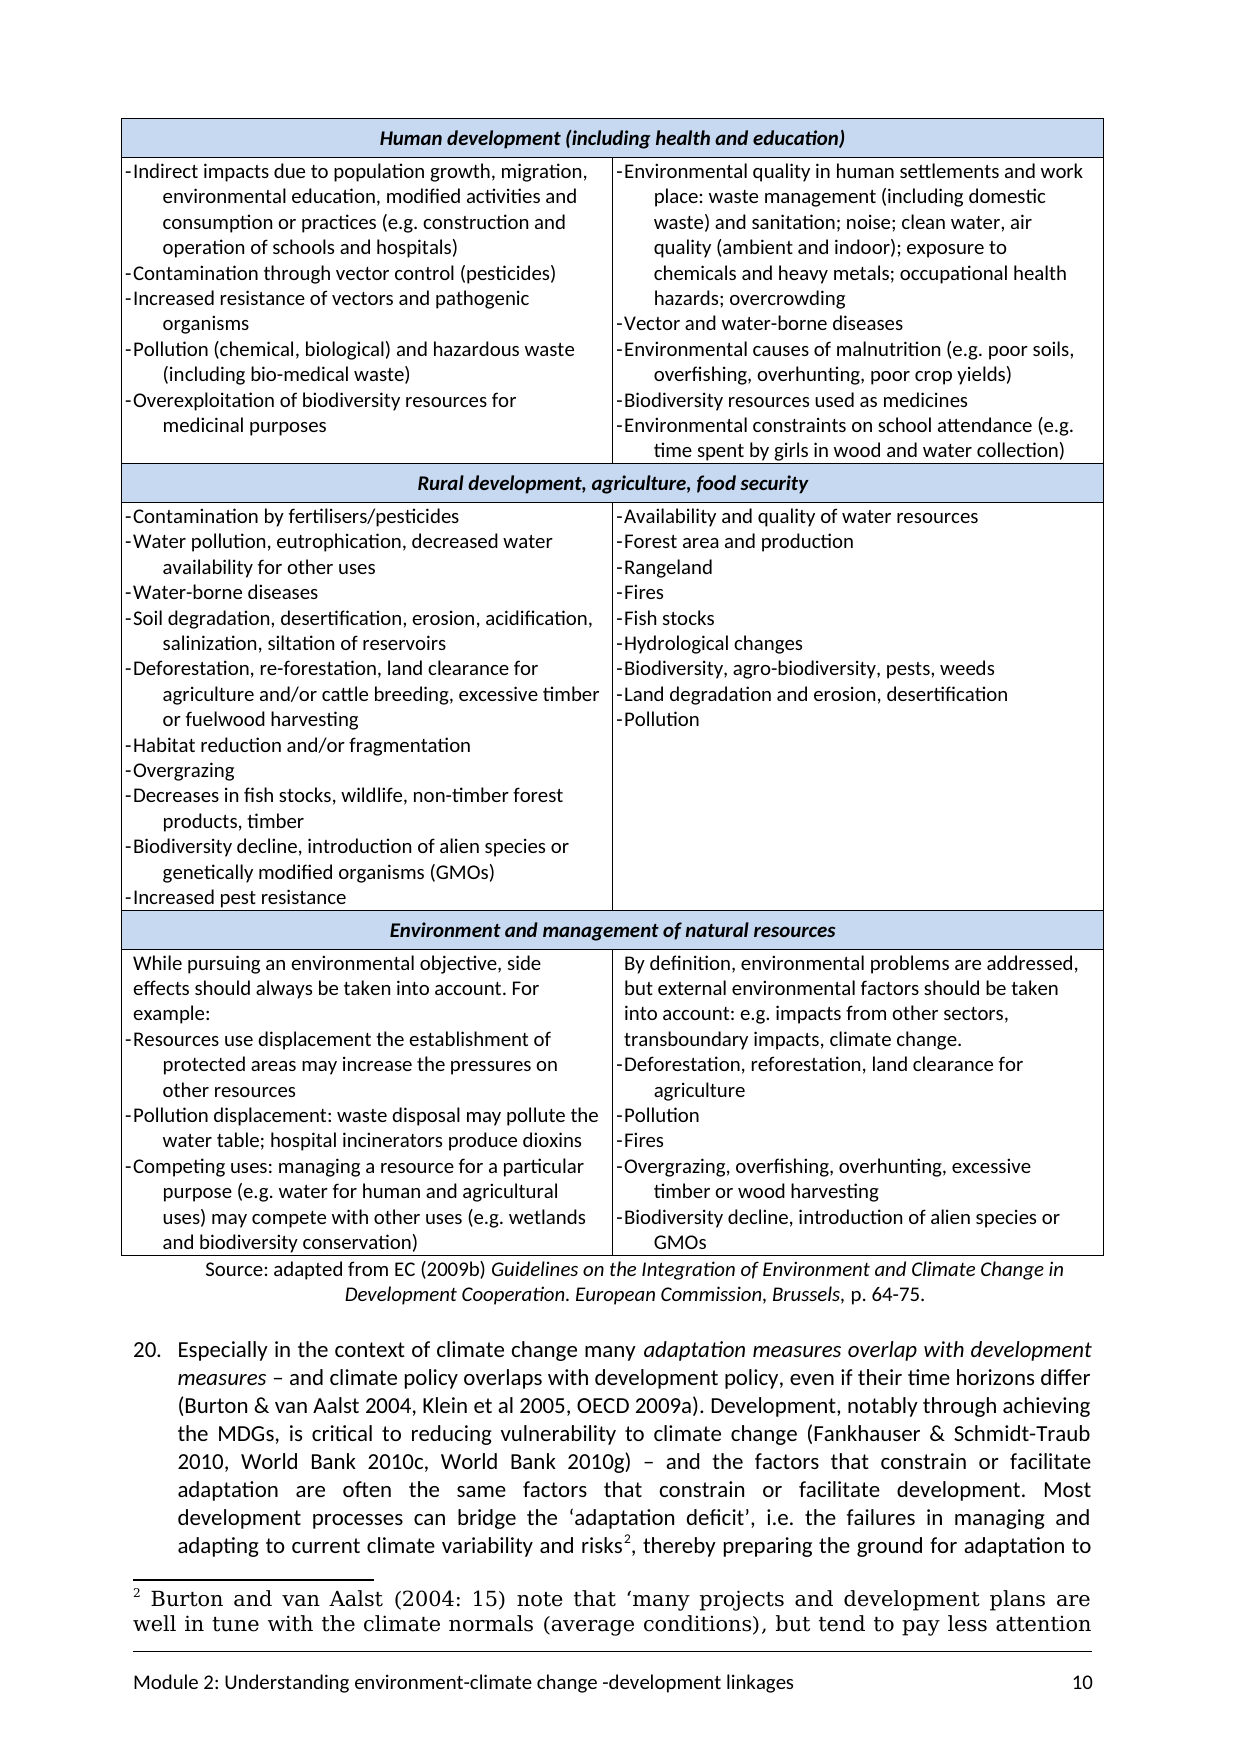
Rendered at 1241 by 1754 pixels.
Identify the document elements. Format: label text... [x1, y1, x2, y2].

table_cell Contamination by fertilisers/pesticides Water pollution, eutrophication, decreased water availability for other uses Water-borne diseases Soil degradation, desertification, erosion, acidification, salinization, siltation of reservoirs Deforestation, re-forestation, land clearance for agriculture and/or cattle breeding, excessive timber or fuelwood harvesting Habitat reduction and/or fragmentation Overgrazing Decreases in fish stocks, wildlife, non-timber forest products, timber Biodiversity decline, introduction of alien species or genetically modified organisms (GMOs) Increased pest resistance [122, 503, 612, 910]
table_cell Rural development, agriculture, food security [122, 464, 1103, 502]
list Source: adapted from EC (2009b) Guidelines on the Integration of Environment and Climate Change in Development Cooperation. European Commission, Brussels, p. 64-75. [177, 1256, 1092, 1307]
table_cell Environmental quality in human settlements and work place: waste management (including domestic waste) and sanitation; noise; clean water, air quality (ambient and indoor); exposure to chemicals and heavy metals; occupational health hazards; overcrowding Vector and water-borne diseases Environmental causes of malnutrition (e.g. poor soils, overfishing, overhunting, poor crop yields) Biodiversity resources used as medicines Environmental constraints on school attendance (e.g. time spent by girls in wood and water collection) [613, 158, 1103, 463]
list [133, 1335, 1092, 1559]
table_cell By definition, environmental problems are addressed, but external environmental factors should be taken into account: e.g. impacts from other sectors, transboundary impacts, climate change. Deforestation, reforestation, land clearance for agriculture Pollution Fires Overgrazing, overfishing, overhunting, excessive timber or wood harvesting Biodiversity decline, introduction of alien species or GMOs [613, 950, 1103, 1255]
table_cell Human development (including health and education) [122, 119, 1103, 157]
table_cell While pursuing an environmental objective, side effects should always be taken into account. For example: Resources use displacement the establishment of protected areas may increase the pressures on other resources Pollution displacement: waste disposal may pollute the water table; hospital incinerators produce dioxins Competing uses: managing a resource for a particular purpose (e.g. water for human and agricultural uses) may compete with other uses (e.g. wetlands and biodiversity conservation) [122, 950, 612, 1255]
table_cell Indirect impacts due to population growth, migration, environmental education, modified activities and consumption or practices (e.g. construction and operation of schools and hospitals) Contamination through vector control (pesticides) Increased resistance of vectors and pathogenic organisms Pollution (chemical, biological) and hazardous waste (including bio-medical waste) Overexploitation of biodiversity resources for medicinal purposes [122, 158, 612, 463]
table_cell Availability and quality of water resources Forest area and production Rangeland Fires Fish stocks Hydrological changes Biodiversity, agro-biodiversity, pests, weeds Land degradation and erosion, desertification Pollution [613, 503, 1103, 910]
table_cell Environment and management of natural resources [122, 911, 1103, 949]
